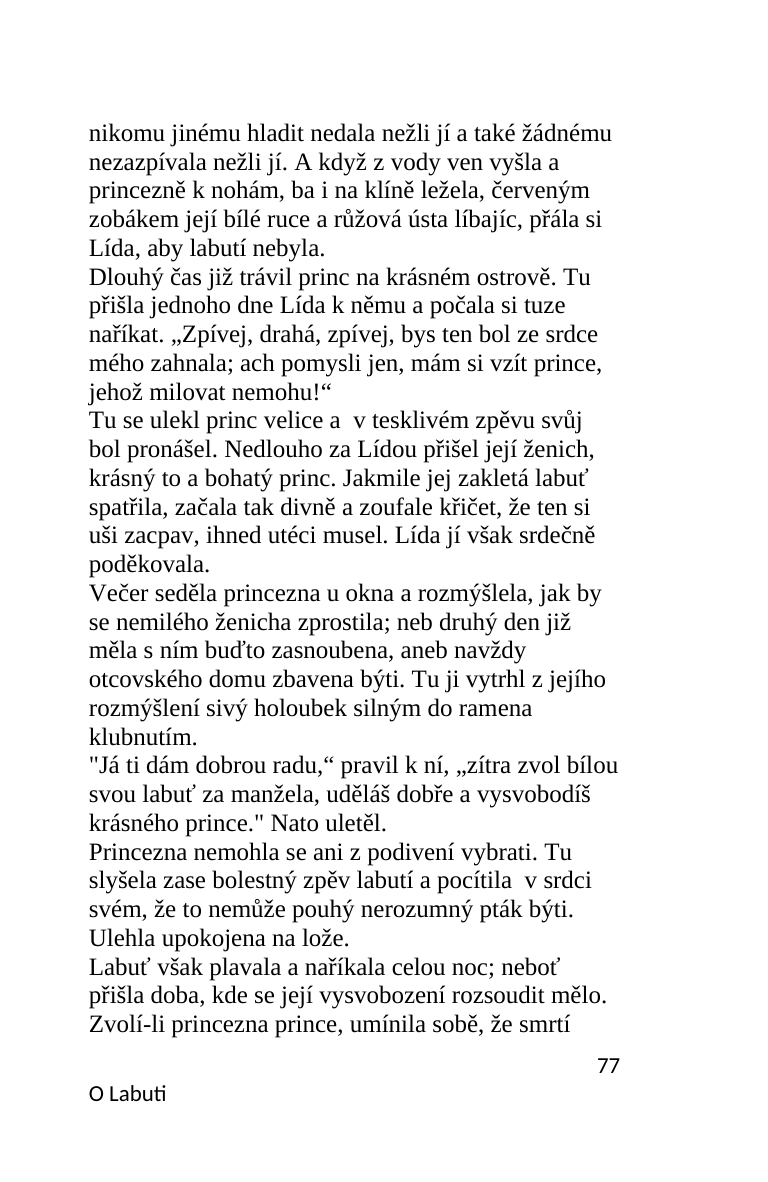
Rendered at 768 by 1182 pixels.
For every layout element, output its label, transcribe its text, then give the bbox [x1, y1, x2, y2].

text Tu se ulekl princ velice a v tesklivém zpěvu svůj bol pronášel. Nedlouho za Lídou přišel její ženich, krásný to a bohatý princ. Jakmile jej zakletá labuť spatřila, začala tak divně a zoufale křičet, že ten si uši zacpav, ihned utéci musel. Lída jí však srdečně poděkovala. [89, 406, 620, 578]
text Princezna nemohla se ani z podivení vybrati. Tu slyšela zase bolestný zpěv labutí a pocítila v srdci svém, že to nemůže pouhý nerozumný pták býti. Ulehla upokojena na lože. [89, 837, 620, 952]
text "Já ti dám dobrou radu,“ pravil k ní, „zítra zvol bílou svou labuť za manžela, uděláš dobře a vysvobodíš krásného prince." Nato uletěl. [89, 751, 620, 837]
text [89, 118, 620, 262]
text Dlouhý čas již trávil princ na krásném ostrově. Tu přišla jednoho dne Lída k němu a počala si tuze naříkat. „Zpívej, drahá, zpívej, bys ten bol ze srdce mého zahnala; ach pomysli jen, mám si vzít prince, jehož milovat nemohu!“ [89, 262, 620, 406]
text Večer seděla princezna u okna a rozmýšlela, jak by se nemilého ženicha zprostila; neb druhý den již měla s ním buďto zasnoubena, aneb navždy otcovského domu zbavena býti. Tu ji vytrhl z jejího rozmýšlení sivý holoubek silným do ramena klubnutím. [89, 578, 620, 751]
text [89, 952, 620, 1038]
